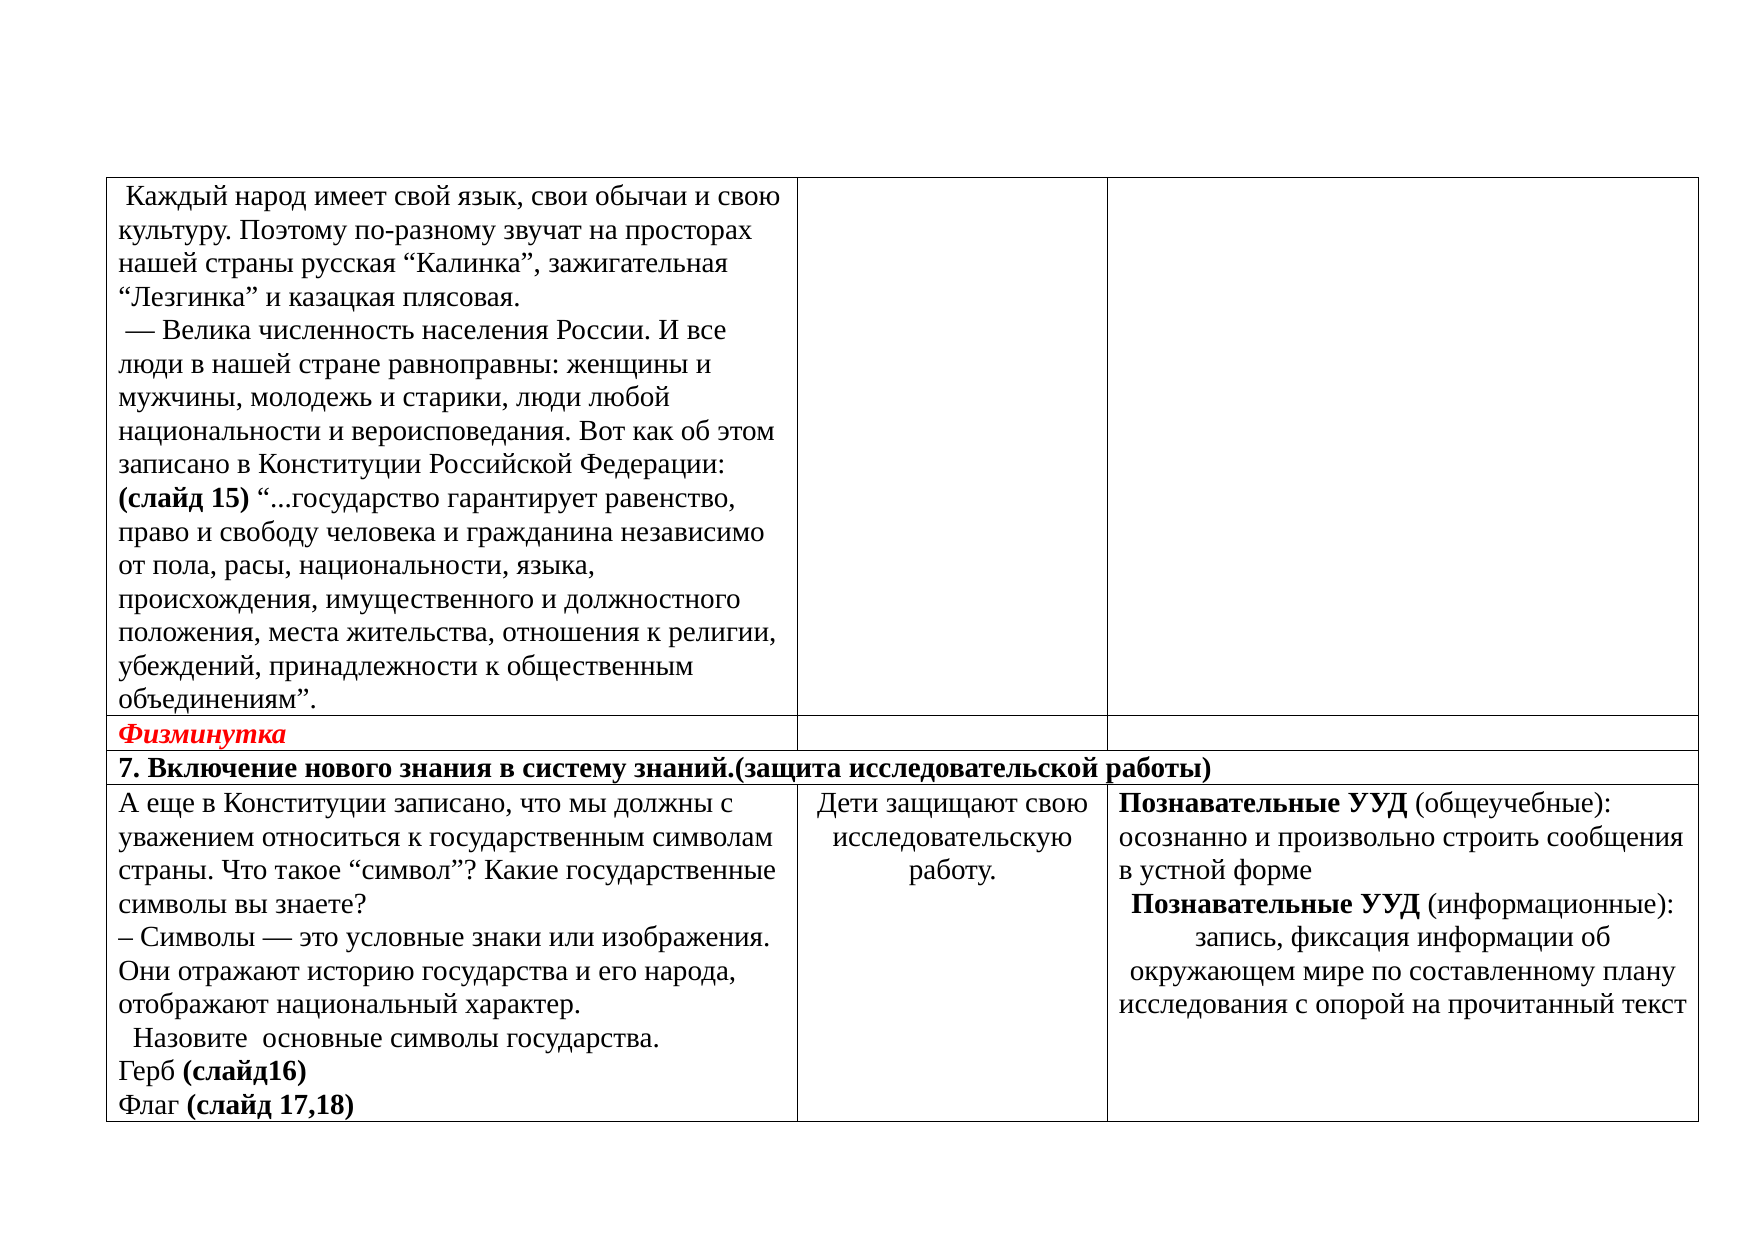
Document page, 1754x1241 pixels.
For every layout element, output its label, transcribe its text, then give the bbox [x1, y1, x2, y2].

table_cell [798, 716, 1107, 749]
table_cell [1108, 785, 1698, 1121]
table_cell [107, 178, 797, 715]
table_cell [798, 178, 1107, 715]
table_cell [798, 785, 1107, 1121]
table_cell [107, 785, 797, 1121]
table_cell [1108, 178, 1698, 715]
table_cell Физминутка [107, 716, 797, 749]
table_cell 7. Включение нового знания в систему знаний.(защита исследовательской работы) [107, 751, 1698, 784]
table_cell [1108, 716, 1698, 749]
